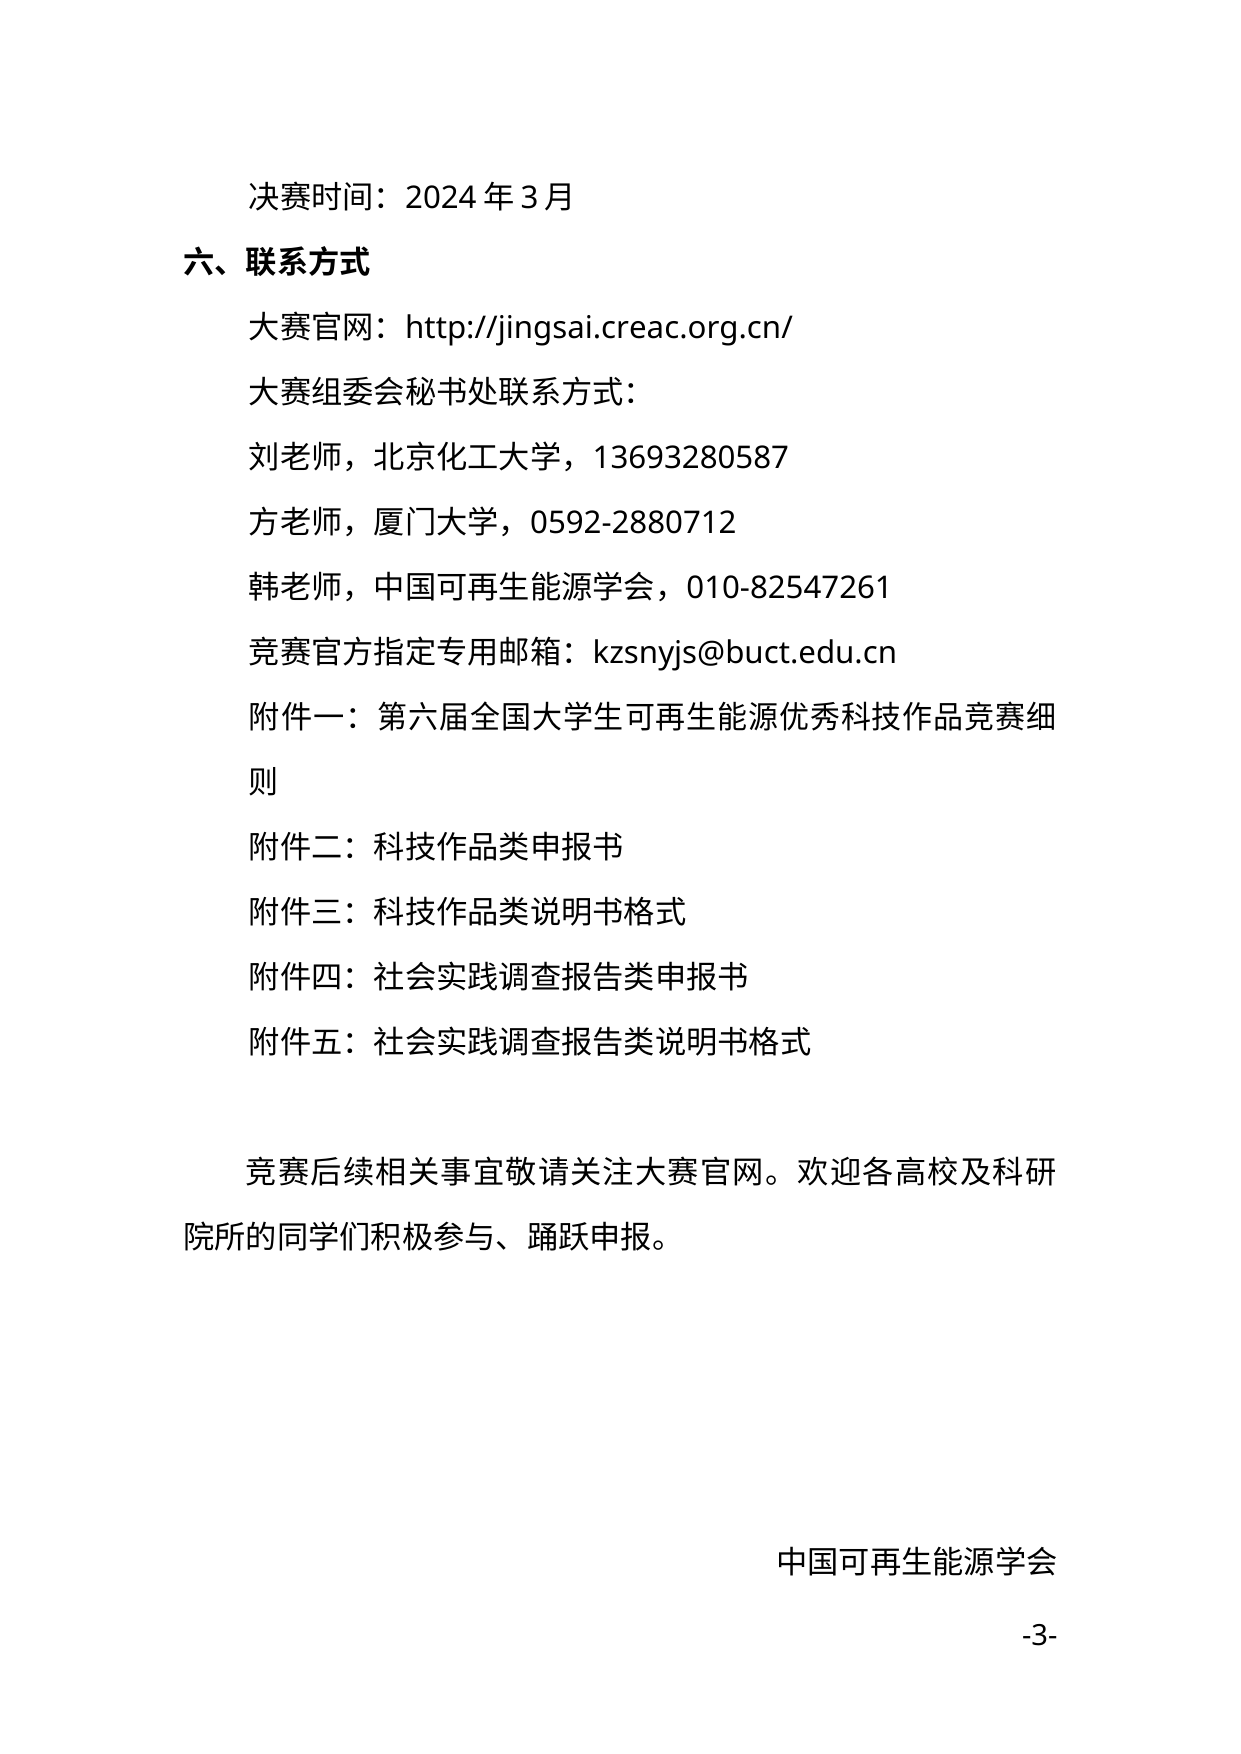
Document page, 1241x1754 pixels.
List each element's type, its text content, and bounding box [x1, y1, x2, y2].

text 附件五：社会实践调查报告类说明书格式 [249, 1007, 1057, 1072]
text 附件四：社会实践调查报告类申报书 [249, 942, 1057, 1007]
text 六、联系方式 [183, 227, 1057, 292]
text 决赛时间：2024年3月 [249, 162, 1057, 227]
text 附件三：科技作品类说明书格式 [249, 877, 1057, 942]
text 刘老师，北京化工大学，13693280587 [249, 422, 1057, 487]
text 竞赛官方指定专用邮箱：kzsnyjs@buct.edu.cn [249, 617, 1057, 682]
text 附件一：第六届全国大学生可再生能源优秀科技作品竞赛细则 [249, 682, 1057, 812]
text 竞赛后续相关事宜敬请关注大赛官网。欢迎各高校及科研院所的同学们积极参与、踊跃申报。 [183, 1137, 1057, 1267]
text 附件二：科技作品类申报书 [249, 812, 1057, 877]
text 中国可再生能源学会 [183, 1527, 1057, 1592]
text 大赛组委会秘书处联系方式： [249, 357, 1057, 422]
text 方老师，厦门大学，0592-2880712 [249, 487, 1057, 552]
text 大赛官网：http://jingsai.creac.org.cn/ [249, 292, 1057, 357]
text 韩老师，中国可再生能源学会，010-82547261 [249, 552, 1057, 617]
